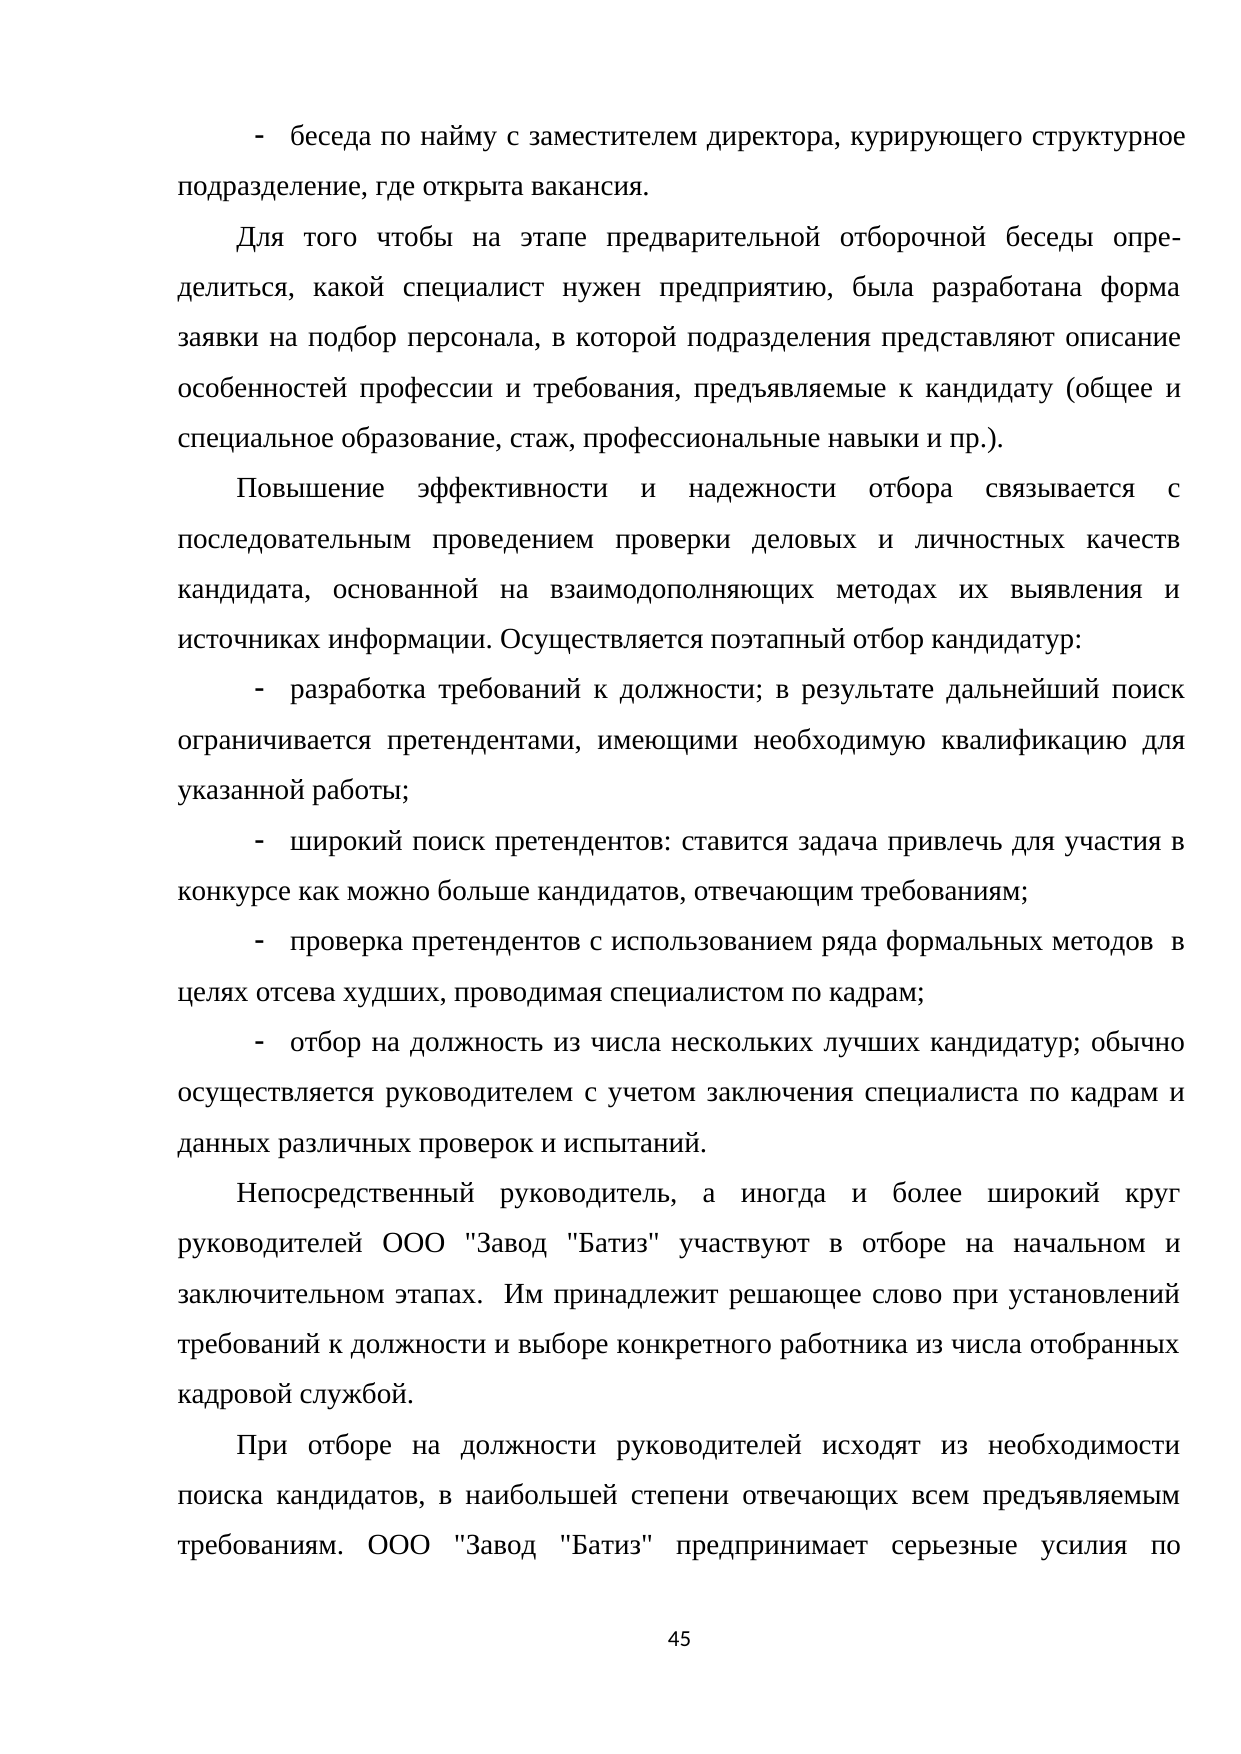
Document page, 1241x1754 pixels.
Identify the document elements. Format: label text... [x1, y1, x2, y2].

list беседа по найму с заместителем директора, курирующего структурное подразделение, где открыта вакансия. [177, 118, 1186, 202]
text Для того чтобы на этапе предварительной отборочной беседы определиться, какой специалист нужен предприятию, была разработана форма заявки на подбор персонала, в которой подразделения представляют описание особенностей профессии и требования, предъявляемые к кандидату (общее и специальное образование, стаж, профессиональные навыки и пр.). [177, 219, 1181, 454]
list широкий поиск претендентов: ставится задача привлечь для участия в конкурсе как можно больше кандидатов, отвечающим требованиям; [177, 823, 1186, 907]
text Непосредственный руководитель, а иногда и более широкий круг руководителей ООО "Завод "Батиз" участвуют в отборе на начальном и заключительном этапах. Им принадлежит решающее слово при установлений требований к должности и выборе конкретного работника из числа отобранных кадровой службой. [177, 1175, 1181, 1410]
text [177, 1427, 1181, 1561]
list разработка требований к должности; в результате дальнейший поиск ограничивается претендентами, имеющими необходимую квалификацию для указанной работы; [177, 672, 1186, 806]
list проверка претендентов с использованием ряда формальных методов в целях отсева худших, проводимая специалистом по кадрам; [177, 923, 1186, 1007]
text Повышение эффективности и надежности отбора связывается с последовательным проведением проверки деловых и личностных качеств кандидата, основанной на взаимодополняющих методах их выявления и источниках информации. Осуществляется поэтапный отбор кандидатур: [177, 470, 1181, 655]
list отбор на должность из числа нескольких лучших кандидатур; обычно осуществляется руководителем с учетом заключения специалиста по кадрам и данных различных проверок и испытаний. [177, 1024, 1186, 1158]
